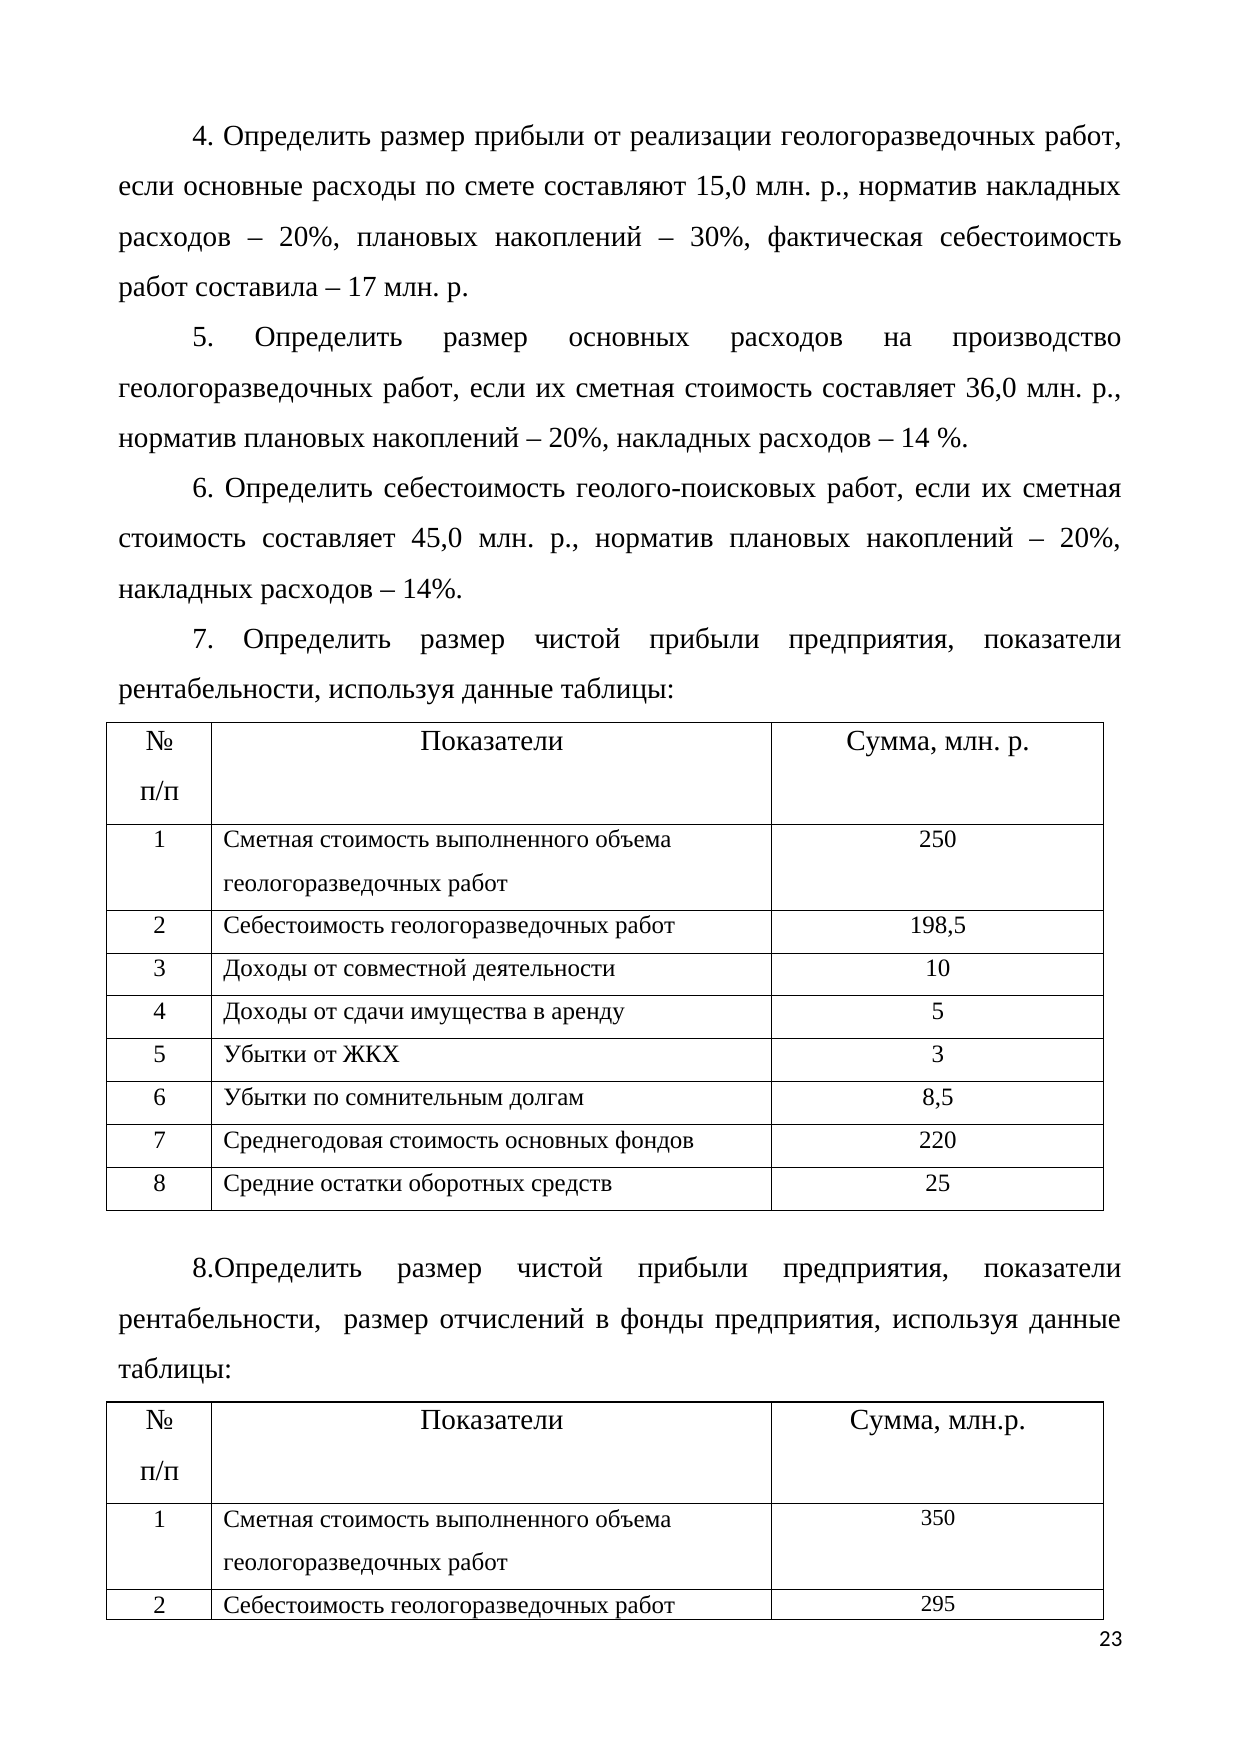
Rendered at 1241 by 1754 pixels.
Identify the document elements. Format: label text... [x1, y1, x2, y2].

table_cell 198,5 [772, 911, 1103, 952]
table_cell Сметная стоимость выполненного объема геологоразведочных работ [212, 1504, 771, 1589]
table_header Показатели [212, 723, 771, 823]
table_cell Доходы от совместной деятельности [212, 954, 771, 995]
table_header Сумма, млн.р. [772, 1403, 1103, 1503]
table_cell 4 [107, 996, 211, 1038]
table_cell 8,5 [772, 1082, 1103, 1124]
table_cell Себестоимость геологоразведочных работ [212, 911, 771, 952]
table_cell 7 [107, 1125, 211, 1167]
table_cell 250 [772, 825, 1103, 909]
table_cell 10 [772, 954, 1103, 995]
text 8.Определить размер чистой прибыли предприятия, показатели рентабельности, размер отчислений в фонды предприятия, используя данные таблицы: [118, 1250, 1122, 1384]
table_cell 3 [107, 954, 211, 995]
table_cell 1 [107, 1504, 211, 1589]
text 6. Определить себестоимость геолого-поисковых работ, если их сметная стоимость составляет 45,0 млн. р., норматив плановых накоплений – 20%, накладных расходов – 14%. [118, 470, 1122, 604]
table_header № п/п [107, 1403, 211, 1503]
table_cell Доходы от сдачи имущества в аренду [212, 996, 771, 1038]
table_cell 6 [107, 1082, 211, 1124]
table_cell 5 [107, 1039, 211, 1081]
table_cell 2 [107, 1590, 211, 1619]
table_cell 1 [107, 825, 211, 909]
table_header Показатели [212, 1403, 771, 1503]
table_cell Среднегодовая стоимость основных фондов [212, 1125, 771, 1167]
table_cell 350 [772, 1504, 1103, 1589]
table_cell Средние остатки оборотных средств [212, 1168, 771, 1210]
table_cell Сметная стоимость выполненного объема геологоразведочных работ [212, 825, 771, 909]
table_cell 295 [772, 1590, 1103, 1619]
table_cell 25 [772, 1168, 1103, 1210]
table_cell Убытки по сомнительным долгам [212, 1082, 771, 1124]
table_cell 220 [772, 1125, 1103, 1167]
table_cell Убытки от ЖКХ [212, 1039, 771, 1081]
table_header Сумма, млн. р. [772, 723, 1103, 823]
table_cell 2 [107, 911, 211, 952]
text 5. Определить размер основных расходов на производство геологоразведочных работ, если их сметная стоимость составляет 36,0 млн. р., норматив плановых накоплений – 20%, накладных расходов – 14 %. [118, 319, 1122, 453]
table_cell 3 [772, 1039, 1103, 1081]
table_cell 8 [107, 1168, 211, 1210]
text 4. Определить размер прибыли от реализации геологоразведочных работ, если основные расходы по смете составляют 15,0 млн. р., норматив накладных расходов – 20%, плановых накоплений – 30%, фактическая себестоимость работ составила – 17 млн. р. [118, 118, 1122, 303]
text 7. Определить размер чистой прибыли предприятия, показатели рентабельности, используя данные таблицы: [118, 621, 1122, 705]
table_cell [212, 1590, 771, 1619]
table_header № п/п [107, 723, 211, 823]
table_cell 5 [772, 996, 1103, 1038]
